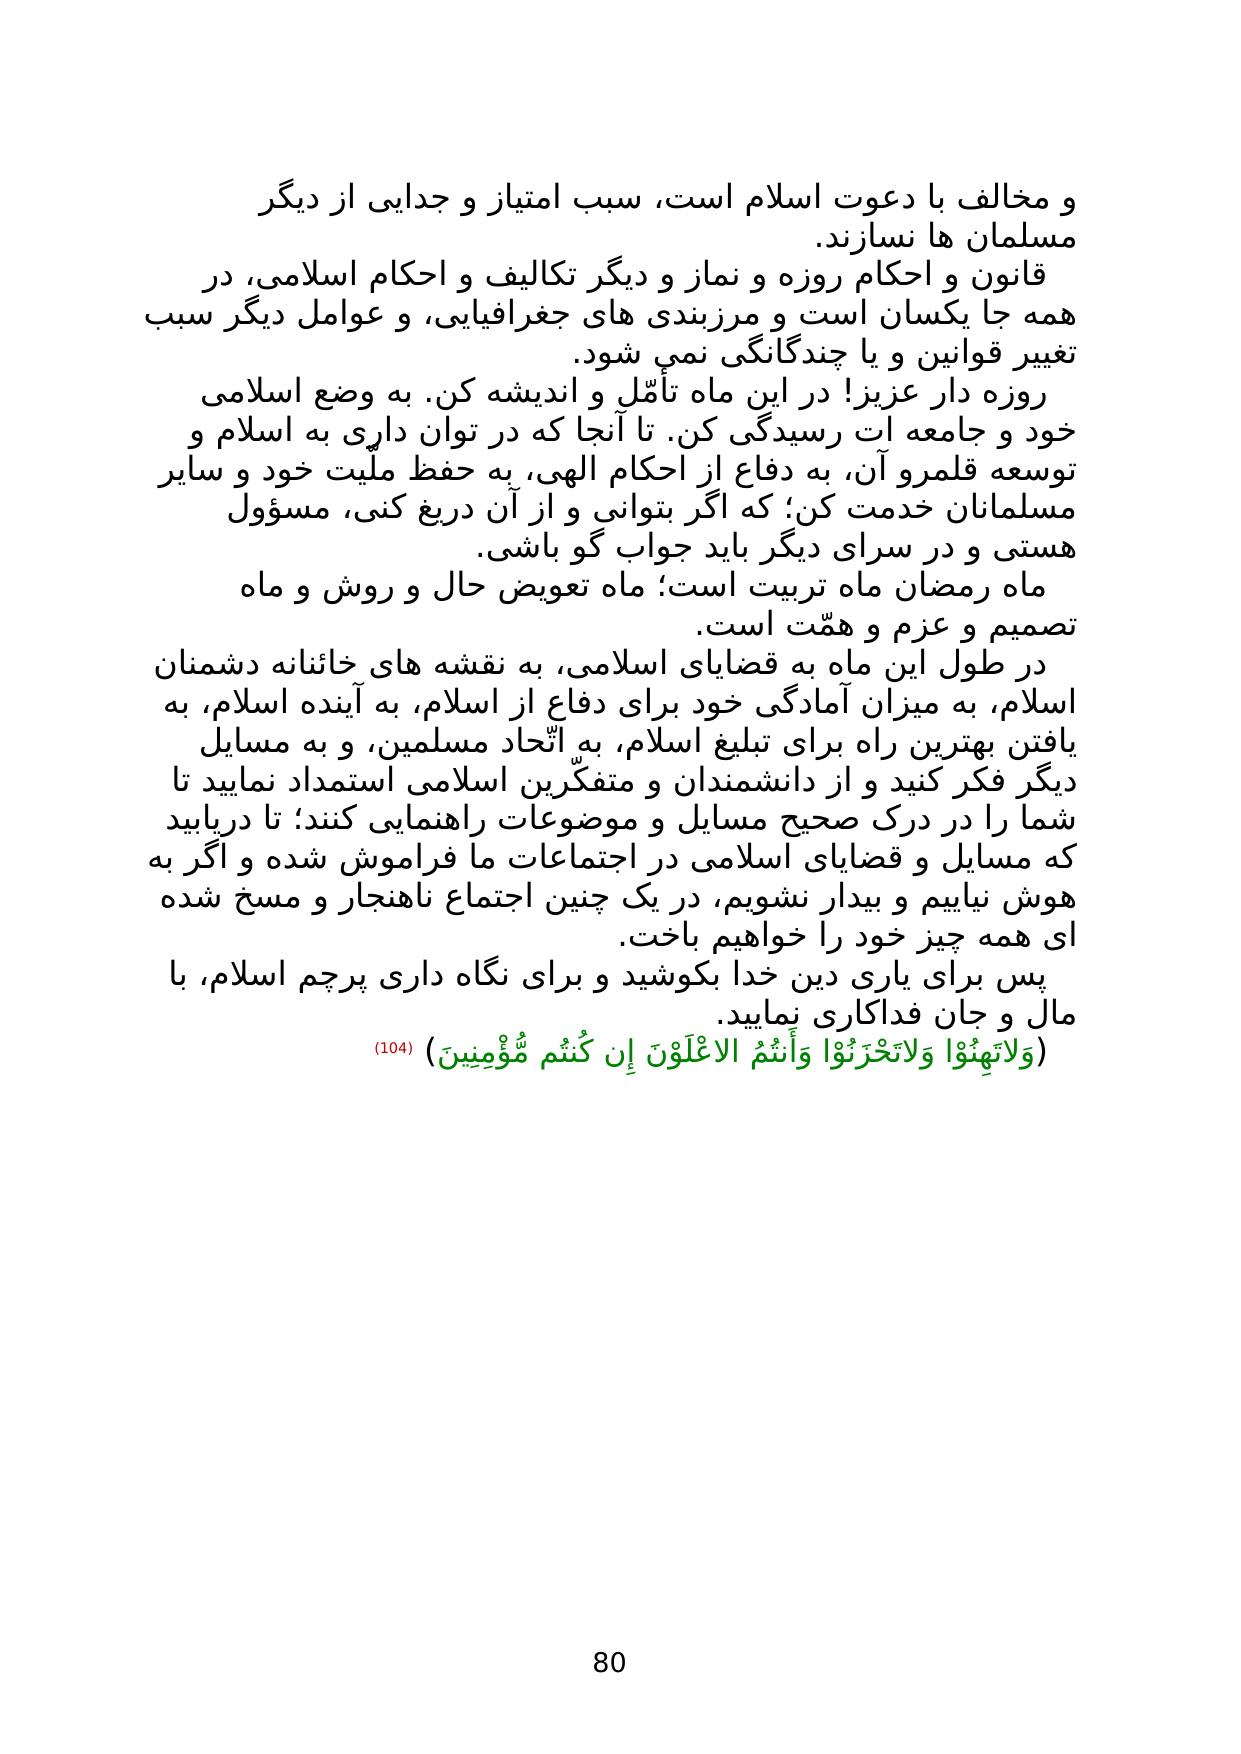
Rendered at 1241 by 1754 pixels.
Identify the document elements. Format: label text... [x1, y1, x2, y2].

text پس برای یاری دین خدا بکوشید و برای نگاه داری پرچم اسلام، با مال و جان فداکاری نمایید. [141, 954, 1078, 1032]
text روزه دار عزیز! در این ماه تأمّل و اندیشه کن. به وضع اسلامی خود و جامعه ات رسیدگی کن. تا آنجا که در توان داری به اسلام و توسعه قلمرو آن، به دفاع از احکام الهی، به حفظ ملّیت خود و سایر مسلمانان خدمت کن؛ که اگر بتوانی و از آن دریغ کنی، مسؤول هستی و در سرای دیگر باید جواب گو باشی. [141, 371, 1078, 566]
text در طول این ماه به قضایای اسلامی، به نقشه های خائنانه دشمنان اسلام، به میزان آمادگی خود برای دفاع از اسلام، به آینده اسلام، به یافتن بهترین راه برای تبلیغ اسلام، به اتّحاد مسلمین، و به مسایل دیگر فکر کنید و از دانشمندان و متفکّرین اسلامی استمداد نمایید تا شما را در درک صحیح مسایل و موضوعات راهنمایی کنند؛ تا دریابید که مسایل و قضایای اسلامی در اجتماعات ما فراموش شده و اگر به هوش نیاییم و بیدار نشویم، در یک چنین اجتماع ناهنجار و مسخ شده ای همه چیز خود را خواهیم باخت. [141, 643, 1078, 954]
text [141, 177, 1078, 255]
text (وَلاتَهِنُوْا وَلاتَحْزَنُوْا وَأَنتُمُ الاعْلَوْنَ إِن کُنتُم مُّؤْمِنِینَ) (104) [141, 1032, 1078, 1071]
text ماه رمضان ماه تربیت است؛ ماه تعویض حال و روش و ماه تصمیم و عزم و همّت است. [141, 566, 1078, 643]
text قانون و احکام روزه و نماز و دیگر تکالیف و احکام اسلامی، در همه جا یکسان است و مرزبندی های جغرافیایی، و عوامل دیگر سبب تغییر قوانین و یا چندگانگی نمی شود. [141, 255, 1078, 371]
